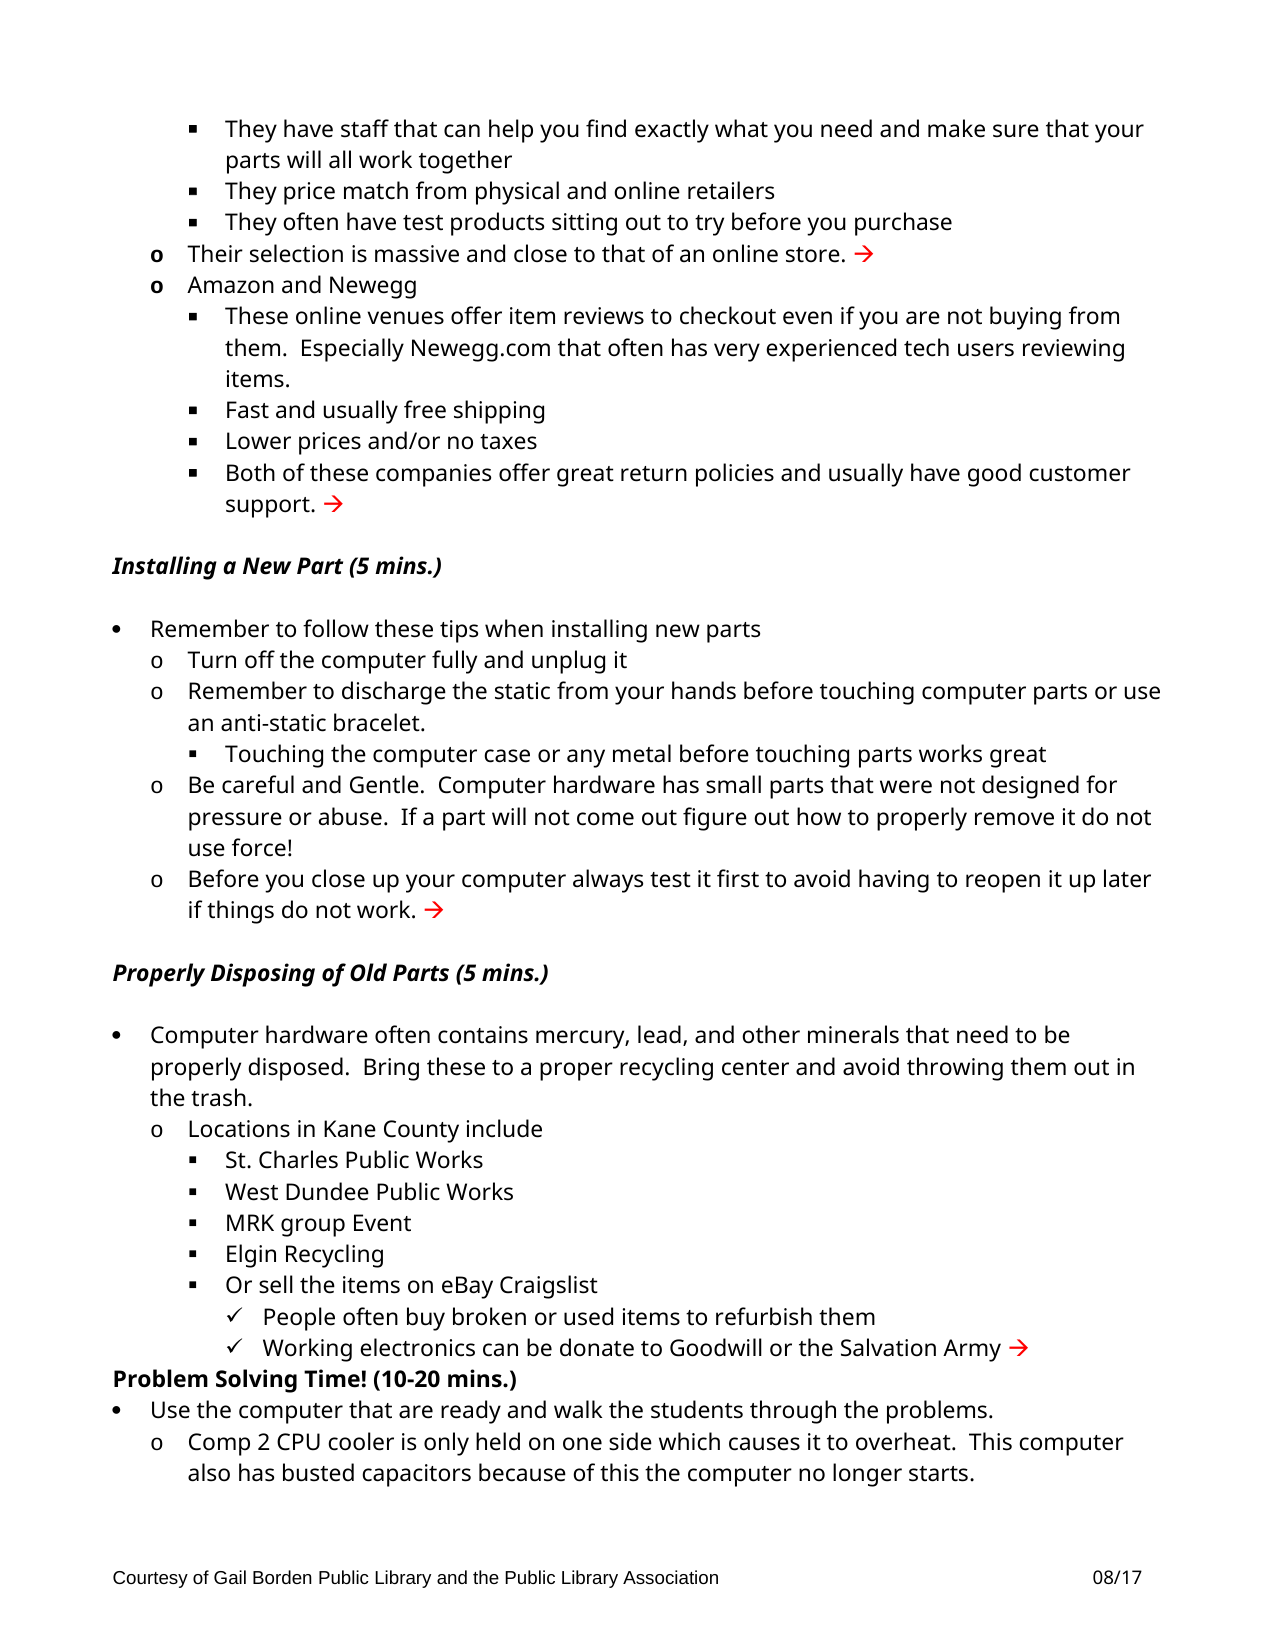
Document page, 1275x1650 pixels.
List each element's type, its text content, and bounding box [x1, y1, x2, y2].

text Installing a New Part (5 mins.) [112, 550, 1162, 581]
list MRK group Event [187, 1207, 1162, 1238]
list Lower prices and/or no taxes [187, 425, 1162, 456]
list People often buy broken or used items to refurbish them [225, 1301, 1162, 1332]
list Amazon and Newegg [150, 269, 1162, 300]
list They have staff that can help you find exactly what you need and make sure that your parts will all work together [187, 112, 1162, 175]
list Be careful and Gentle. Computer hardware has small parts that were not designed for pressure or abuse. If a part will not come out figure out how to properly remove it do not use force! [150, 769, 1162, 863]
list Comp 2 CPU cooler is only held on one side which causes it to overheat. This computer also has busted capacitors because of this the computer no longer starts. [150, 1426, 1162, 1488]
list West Dundee Public Works [187, 1176, 1162, 1207]
list Remember to discharge the static from your hands before touching computer parts or use an anti-static bracelet. [150, 675, 1162, 738]
list Working electronics can be donate to Goodwill or the Salvation Army [225, 1332, 1162, 1363]
list Before you close up your computer always test it first to avoid having to reopen it up later if things do not work. [150, 863, 1162, 926]
list Computer hardware often contains mercury, lead, and other minerals that need to be properly disposed. Bring these to a proper recycling center and avoid throwing them out in the trash. [112, 1019, 1162, 1113]
list These online venues offer item reviews to checkout even if you are not buying from them. Especially Newegg.com that often has very experienced tech users reviewing items. [187, 300, 1162, 394]
text Problem Solving Time! (10-20 mins.) [112, 1363, 1162, 1394]
list Locations in Kane County include [150, 1113, 1162, 1144]
list They price match from physical and online retailers [187, 175, 1162, 206]
list Their selection is massive and close to that of an online store. [150, 237, 1162, 269]
list Elgin Recycling [187, 1238, 1162, 1269]
list Use the computer that are ready and walk the students through the problems. [112, 1394, 1162, 1426]
list St. Charles Public Works [187, 1144, 1162, 1176]
list They often have test products sitting out to try before you purchase [187, 206, 1162, 237]
text Properly Disposing of Old Parts (5 mins.) [112, 957, 1162, 988]
list Both of these companies offer great return policies and usually have good customer support. [187, 456, 1162, 519]
list Touching the computer case or any metal before touching parts works great [187, 738, 1162, 769]
list Or sell the items on eBay Craigslist [187, 1269, 1162, 1301]
list Fast and usually free shipping [187, 394, 1162, 425]
list Turn off the computer fully and unplug it [150, 644, 1162, 675]
list Remember to follow these tips when installing new parts [112, 613, 1162, 644]
